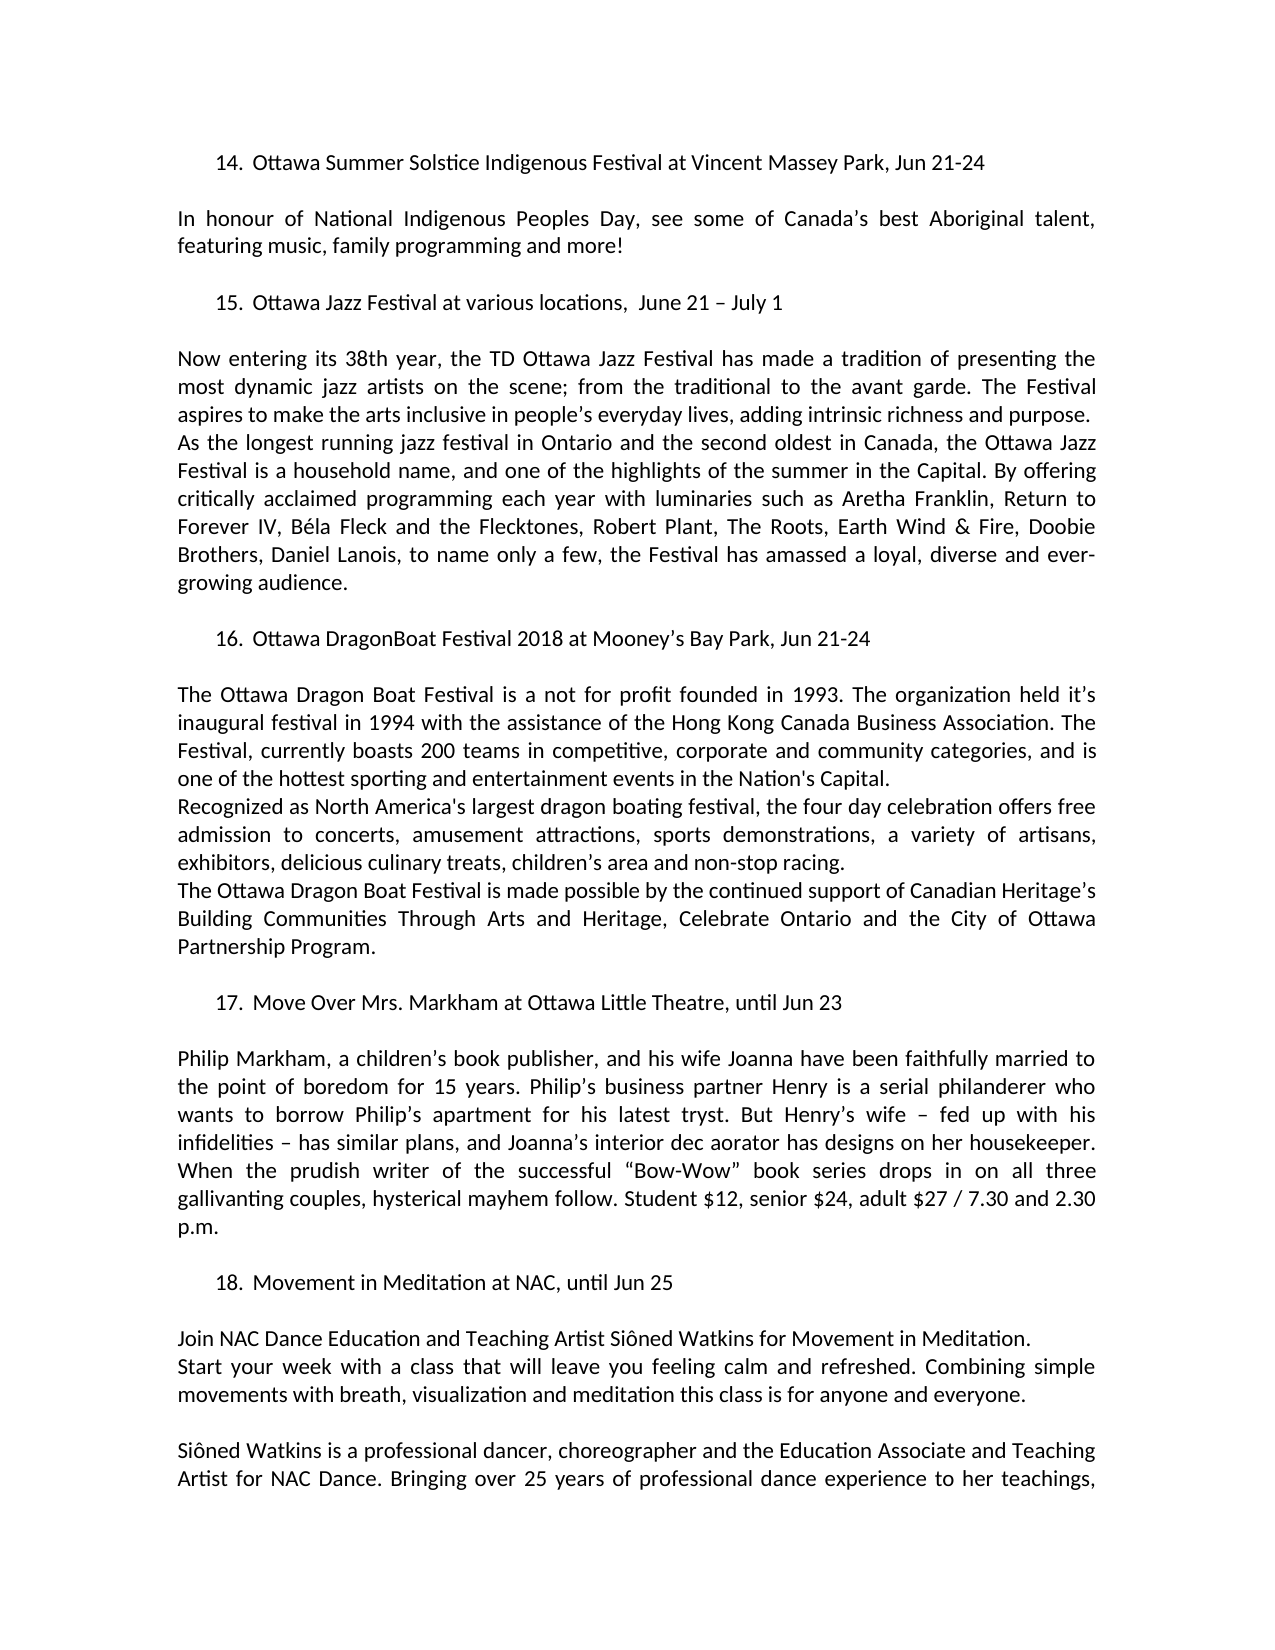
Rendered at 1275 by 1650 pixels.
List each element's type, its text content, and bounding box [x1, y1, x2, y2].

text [177, 1437, 1098, 1493]
text As the longest running jazz festival in Ontario and the second oldest in Canada, the Ottawa Jazz Festival is a household name, and one of the highlights of the summer in the Capital. By offering critically acclaimed programming each year with luminaries such as Aretha Franklin, Return to Forever IV, Béla Fleck and the Flecktones, Robert Plant, The Roots, Earth Wind & Fire, Doobie Brothers, Daniel Lanois, to name only a few, the Festival has amassed a loyal, diverse and ever-growing audience. [177, 428, 1098, 596]
text The Ottawa Dragon Boat Festival is made possible by the continued support of Canadian Heritage’s Building Communities Through Arts and Heritage, Celebrate Ontario and the City of Ottawa Partnership Program. [177, 876, 1098, 960]
text The Ottawa Dragon Boat Festival is a not for profit founded in 1993. The organization held it’s inaugural festival in 1994 with the assistance of the Hong Kong Canada Business Association. The Festival, currently boasts 200 teams in competitive, corporate and community categories, and is one of the hottest sporting and entertainment events in the Nation's Capital. [177, 680, 1098, 792]
text Join NAC Dance Education and Teaching Artist Siôned Watkins for Movement in Meditation. [177, 1324, 1098, 1352]
list Movement in Meditation at NAC, until Jun 25 [215, 1268, 1098, 1296]
list Move Over Mrs. Markham at Ottawa Little Theatre, until Jun 23 [215, 988, 1098, 1016]
list Ottawa Summer Solstice Indigenous Festival at Vincent Massey Park, Jun 21-24 [215, 148, 1098, 176]
list Ottawa DragonBoat Festival 2018 at Mooney’s Bay Park, Jun 21-24 [215, 624, 1098, 652]
text Philip Markham, a children’s book publisher, and his wife Joanna have been faithfully married to the point of boredom for 15 years. Philip’s business partner Henry is a serial philanderer who wants to borrow Philip’s apartment for his latest tryst. But Henry’s wife – fed up with his infidelities – has similar plans, and Joanna’s interior dec aorator has designs on her housekeeper. When the prudish writer of the successful “Bow-Wow” book series drops in on all three gallivanting couples, hysterical mayhem follow. Student $12, senior $24, adult $27 / 7.30 and 2.30 p.m. [177, 1044, 1098, 1240]
text Now entering its 38th year, the TD Ottawa Jazz Festival has made a tradition of presenting the most dynamic jazz artists on the scene; from the traditional to the avant garde. The Festival aspires to make the arts inclusive in people’s everyday lives, adding intrinsic richness and purpose. [177, 344, 1098, 428]
list Ottawa Jazz Festival at various locations, June 21 – July 1 [215, 288, 1098, 316]
text Recognized as North America's largest dragon boating festival, the four day celebration offers free admission to concerts, amusement attractions, sports demonstrations, a variety of artisans, exhibitors, delicious culinary treats, children’s area and non-stop racing. [177, 792, 1098, 876]
text Start your week with a class that will leave you feeling calm and refreshed. Combining simple movements with breath, visualization and meditation this class is for anyone and everyone. [177, 1352, 1098, 1408]
text In honour of National Indigenous Peoples Day, see some of Canada’s best Aboriginal talent, featuring music, family programming and more! [177, 204, 1098, 260]
